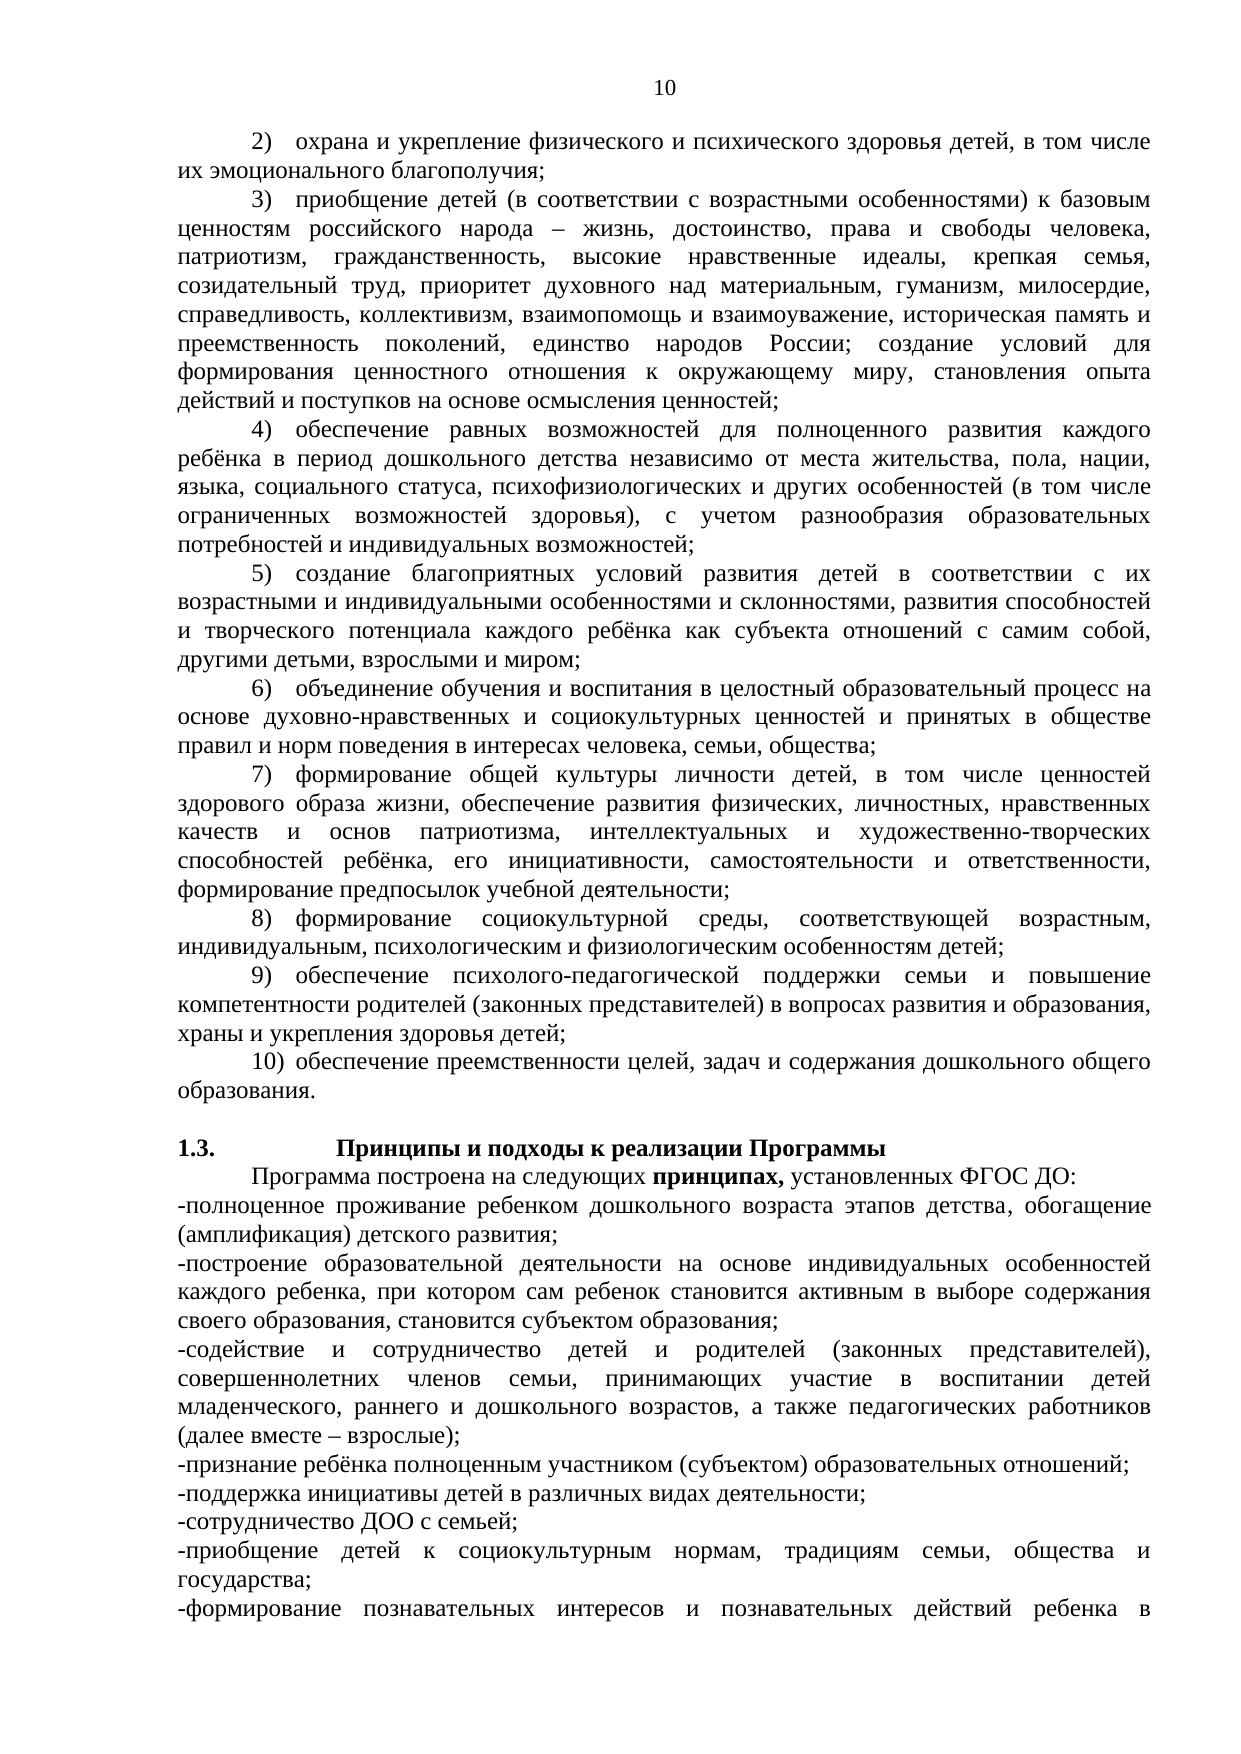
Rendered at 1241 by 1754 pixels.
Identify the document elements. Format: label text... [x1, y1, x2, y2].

text -построение образовательной деятельности на основе индивидуальных особенностей каждого ребенка, при котором сам ребенок становится активным в выборе содержания своего образования, становится субъектом образования; [177, 1248, 1152, 1334]
list Программа построена на следующих принципах, установленных ФГОС ДО: [177, 1161, 1152, 1190]
list приобщение детей (в соответствии с возрастными особенностями) к базовым ценностям российского народа – жизнь, достоинство, права и свободы человека, патриотизм, гражданственность, высокие нравственные идеалы, крепкая семья, созидательный труд, приоритет духовного над материальным, гуманизм, милосердие, справедливость, коллективизм, взаимопомощь и взаимоуважение, историческая память и преемственность поколений, единство народов России; создание условий для формирования ценностного отношения к окружающему миру, становления опыта действий и поступков на основе осмысления ценностей; [177, 184, 1152, 414]
list обеспечение психолого-педагогической поддержки семьи и повышение компетентности родителей (законных представителей) в вопросах развития и образования, храны и укрепления здоровья детей; [177, 960, 1152, 1046]
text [177, 1593, 1152, 1621]
text -признание ребёнка полноценным участником (субъектом) образовательных отношений; [177, 1449, 1152, 1478]
list обеспечение равных возможностей для полноценного развития каждого ребёнка в период дошкольного детства независимо от места жительства, пола, нации, языка, социального статуса, психофизиологических и других особенностей (в том числе ограниченных возможностей здоровья), с учетом разнообразия образовательных потребностей и индивидуальных возможностей; [177, 414, 1152, 558]
list обеспечение преемственности целей, задач и содержания дошкольного общего образования. [177, 1046, 1152, 1104]
list формирование социокультурной среды, соответствующей возрастным, индивидуальным, психологическим и физиологическим особенностям детей; [177, 903, 1152, 960]
text -приобщение детей к социокультурным нормам, традициям семьи, общества и государства; [177, 1535, 1152, 1593]
subtitle Принципы и подходы к реализации Программы [177, 1133, 1152, 1161]
text -поддержка инициативы детей в различных видах деятельности; [177, 1478, 1152, 1506]
list охрана и укрепление физического и психического здоровья детей, в том числе их эмоционального благополучия; [177, 126, 1152, 184]
text -сотрудничество ДОО с семьей; [177, 1506, 1152, 1535]
text -содействие и сотрудничество детей и родителей (законных представителей), совершеннолетних членов семьи, принимающих участие в воспитании детей младенческого, раннего и дошкольного возрастов, а также педагогических работников (далее вместе – взрослые); [177, 1334, 1152, 1449]
list формирование общей культуры личности детей, в том числе ценностей здорового образа жизни, обеспечение развития физических, личностных, нравственных качеств и основ патриотизма, интеллектуальных и художественно-творческих способностей ребёнка, его инициативности, самостоятельности и ответственности, формирование предпосылок учебной деятельности; [177, 759, 1152, 903]
list создание благоприятных условий развития детей в соответствии с их возрастными и индивидуальными особенностями и склонностями, развития способностей и творческого потенциала каждого ребёнка как субъекта отношений с самим собой, другими детьми, взрослыми и миром; [177, 558, 1152, 673]
text -полноценное проживание ребенком дошкольного возраста этапов детства, обогащение (амплификация) детского развития; [177, 1190, 1152, 1248]
list объединение обучения и воспитания в целостный образовательный процесс на основе духовно-нравственных и социокультурных ценностей и принятых в обществе правил и норм поведения в интересах человека, семьи, общества; [177, 673, 1152, 759]
